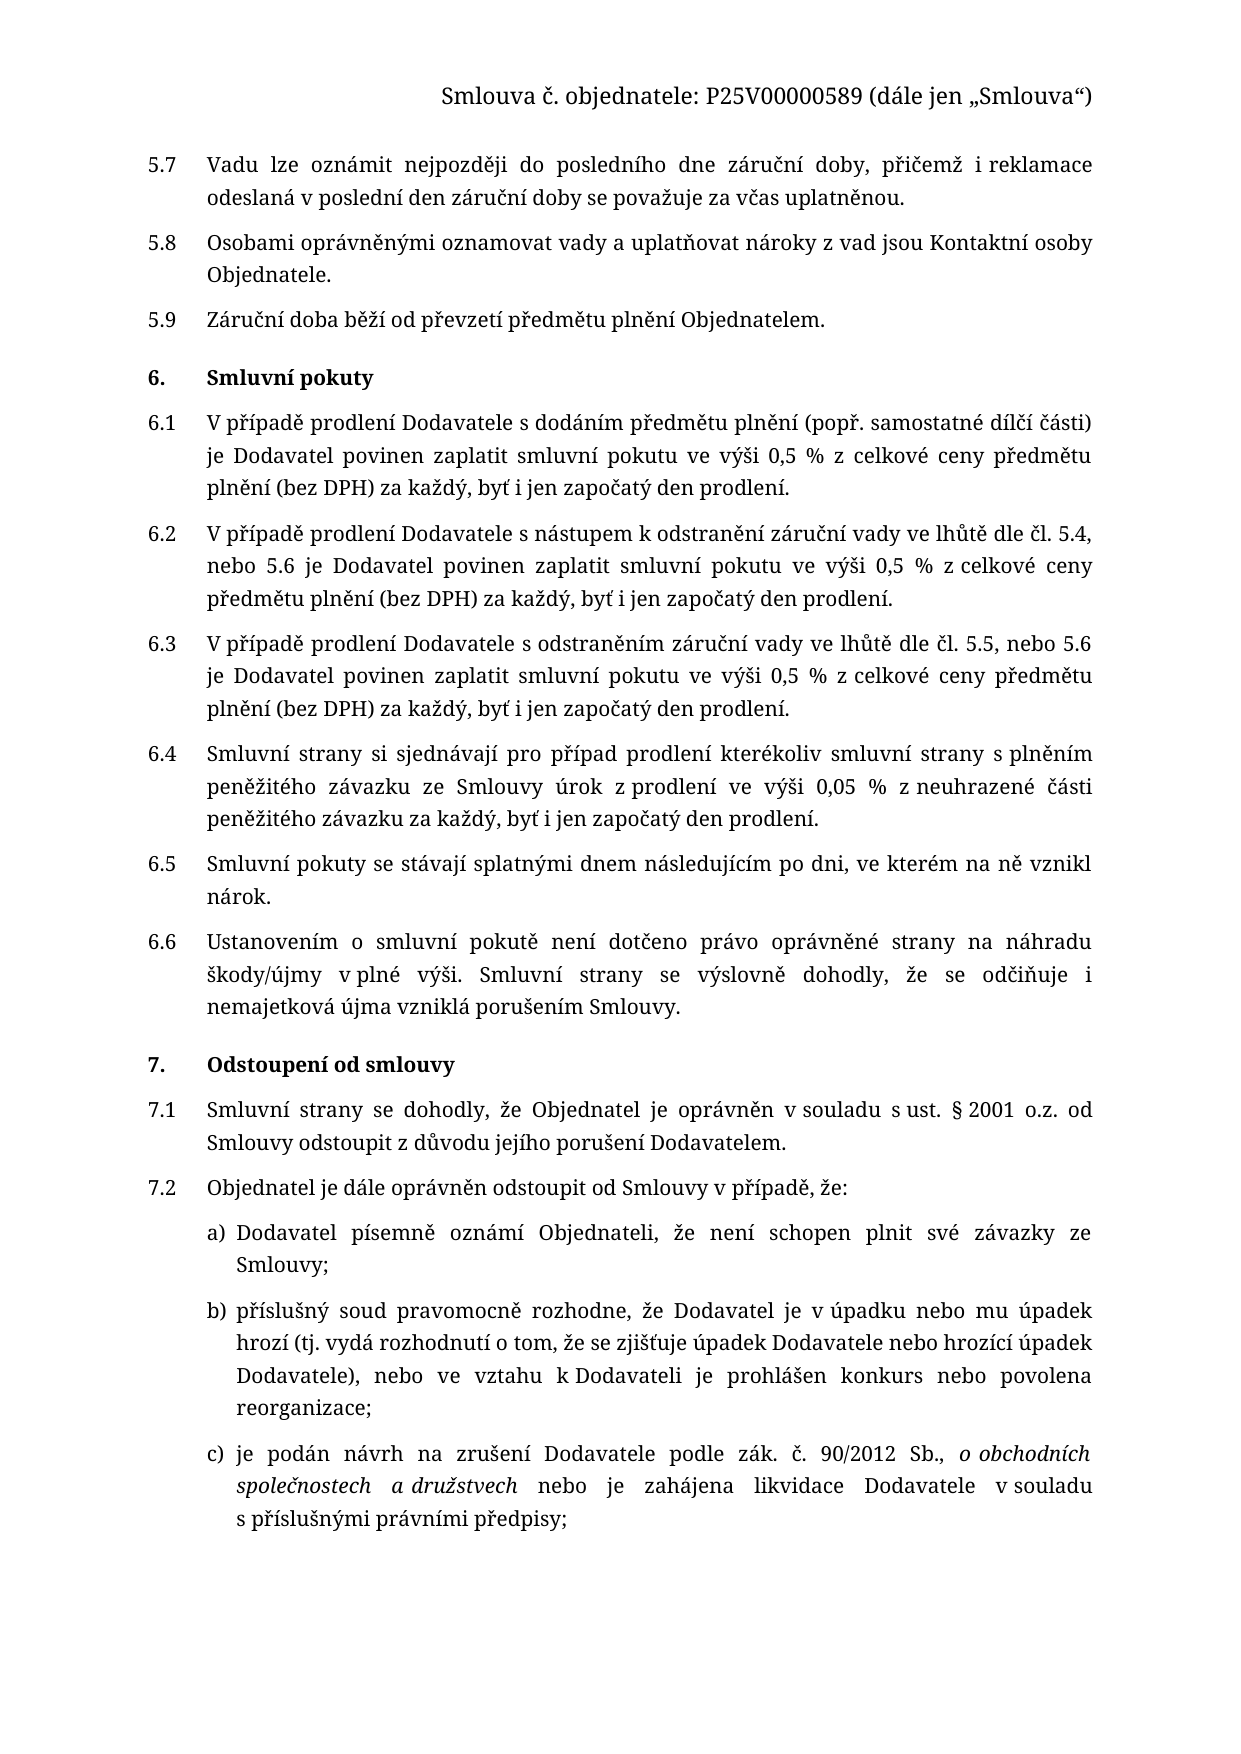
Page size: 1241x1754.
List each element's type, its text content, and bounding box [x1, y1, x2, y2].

list Objednatel je dále oprávněn odstoupit od Smlouvy v případě, že: [148, 1173, 1093, 1201]
list Smluvní strany se dohodly, že Objednatel je oprávněn v souladu s ust. § 2001 o.z. od Smlouvy odstoupit z důvodu jejího porušení Dodavatelem. [148, 1095, 1093, 1156]
list Smluvní pokuty se stávají splatnými dnem následujícím po dni, ve kterém na ně vznikl nárok. [148, 849, 1093, 911]
list V případě prodlení Dodavatele s nástupem k odstranění záruční vady ve lhůtě dle čl. 5.4, nebo 5.6 je Dodavatel povinen zaplatit smluvní pokutu ve výši 0,5 % z celkové ceny předmětu plnění (bez DPH) za každý, byť i jen započatý den prodlení. [148, 519, 1093, 612]
list Ustanovením o smluvní pokutě není dotčeno právo oprávněné strany na náhradu škody/újmy v plné výši. Smluvní strany se výslovně dohodly, že se odčiňuje i nemajetková újma vzniklá porušením Smlouvy. [148, 927, 1093, 1021]
list Osobami oprávněnými oznamovat vady a uplatňovat nároky z vad jsou Kontaktní osoby Objednatele. [148, 228, 1093, 289]
list Dodavatel písemně oznámí Objednateli, že není schopen plnit své závazky ze Smlouvy; [207, 1218, 1093, 1279]
list Smluvní strany si sjednávají pro případ prodlení kterékoliv smluvní strany s plněním peněžitého závazku ze Smlouvy úrok z prodlení ve výši 0,05 % z neuhrazené části peněžitého závazku za každý, byť i jen započatý den prodlení. [148, 739, 1093, 833]
list Smluvní pokuty [148, 363, 1093, 392]
list je podán návrh na zrušení Dodavatele podle zák. č. 90/2012 Sb., o obchodních společnostech a družstvech nebo je zahájena likvidace Dodavatele v souladu s příslušnými právními předpisy; [207, 1439, 1093, 1532]
list V případě prodlení Dodavatele s dodáním předmětu plnění (popř. samostatné dílčí části) je Dodavatel povinen zaplatit smluvní pokutu ve výši 0,5 % z celkové ceny předmětu plnění (bez DPH) za každý, byť i jen započatý den prodlení. [148, 408, 1093, 502]
list příslušný soud pravomocně rozhodne, že Dodavatel je v úpadku nebo mu úpadek hrozí (tj. vydá rozhodnutí o tom, že se zjišťuje úpadek Dodavatele nebo hrozící úpadek Dodavatele), nebo ve vztahu k Dodavateli je prohlášen konkurs nebo povolena reorganizace; [207, 1296, 1093, 1422]
list Odstoupení od smlouvy [148, 1050, 1093, 1078]
list Záruční doba běží od převzetí předmětu plnění Objednatelem. [148, 306, 1093, 334]
list Vadu lze oznámit nejpozději do posledního dne záruční doby, přičemž i reklamace odeslaná v poslední den záruční doby se považuje za včas uplatněnou. [148, 150, 1093, 211]
list V případě prodlení Dodavatele s odstraněním záruční vady ve lhůtě dle čl. 5.5, nebo 5.6 je Dodavatel povinen zaplatit smluvní pokutu ve výši 0,5 % z celkové ceny předmětu plnění (bez DPH) za každý, byť i jen započatý den prodlení. [148, 629, 1093, 723]
